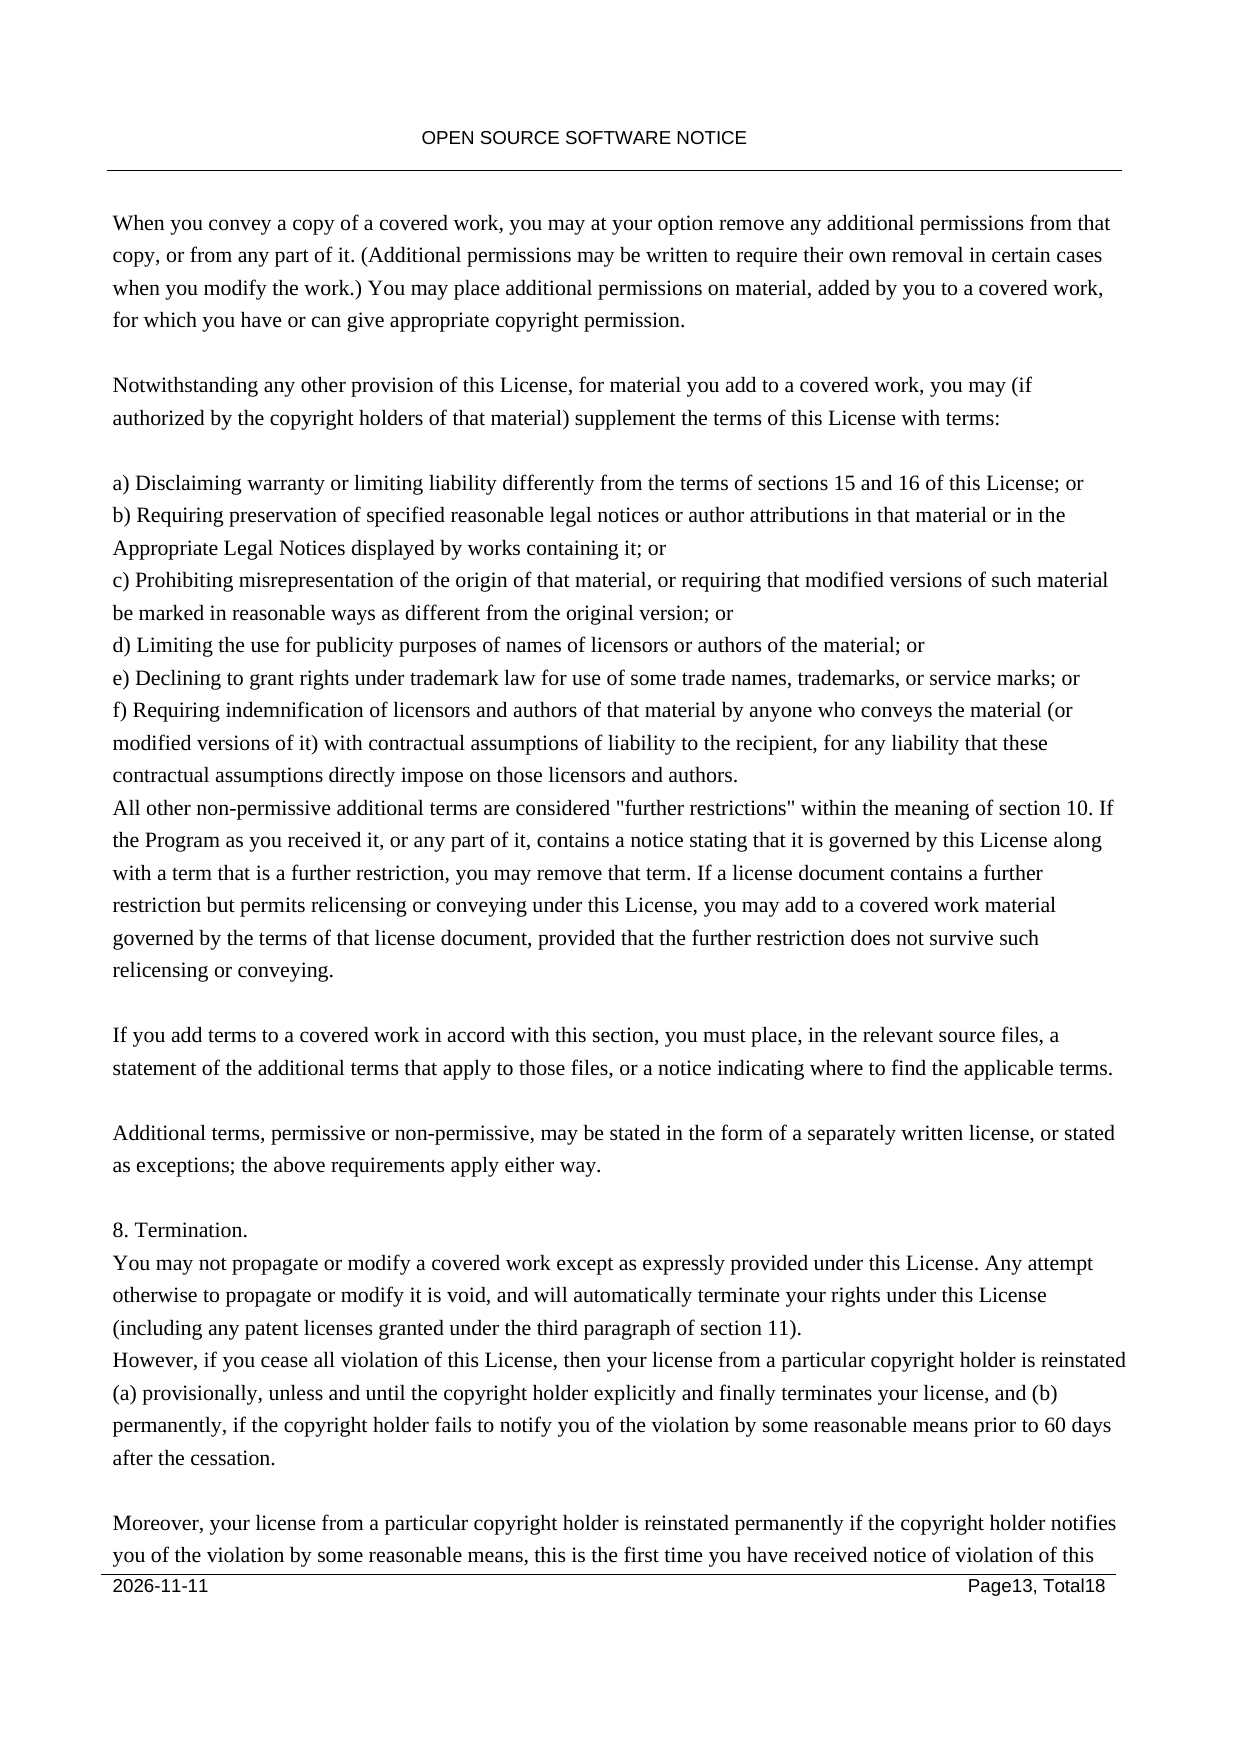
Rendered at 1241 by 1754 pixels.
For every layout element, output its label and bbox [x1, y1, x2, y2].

text [112, 206, 1128, 1571]
